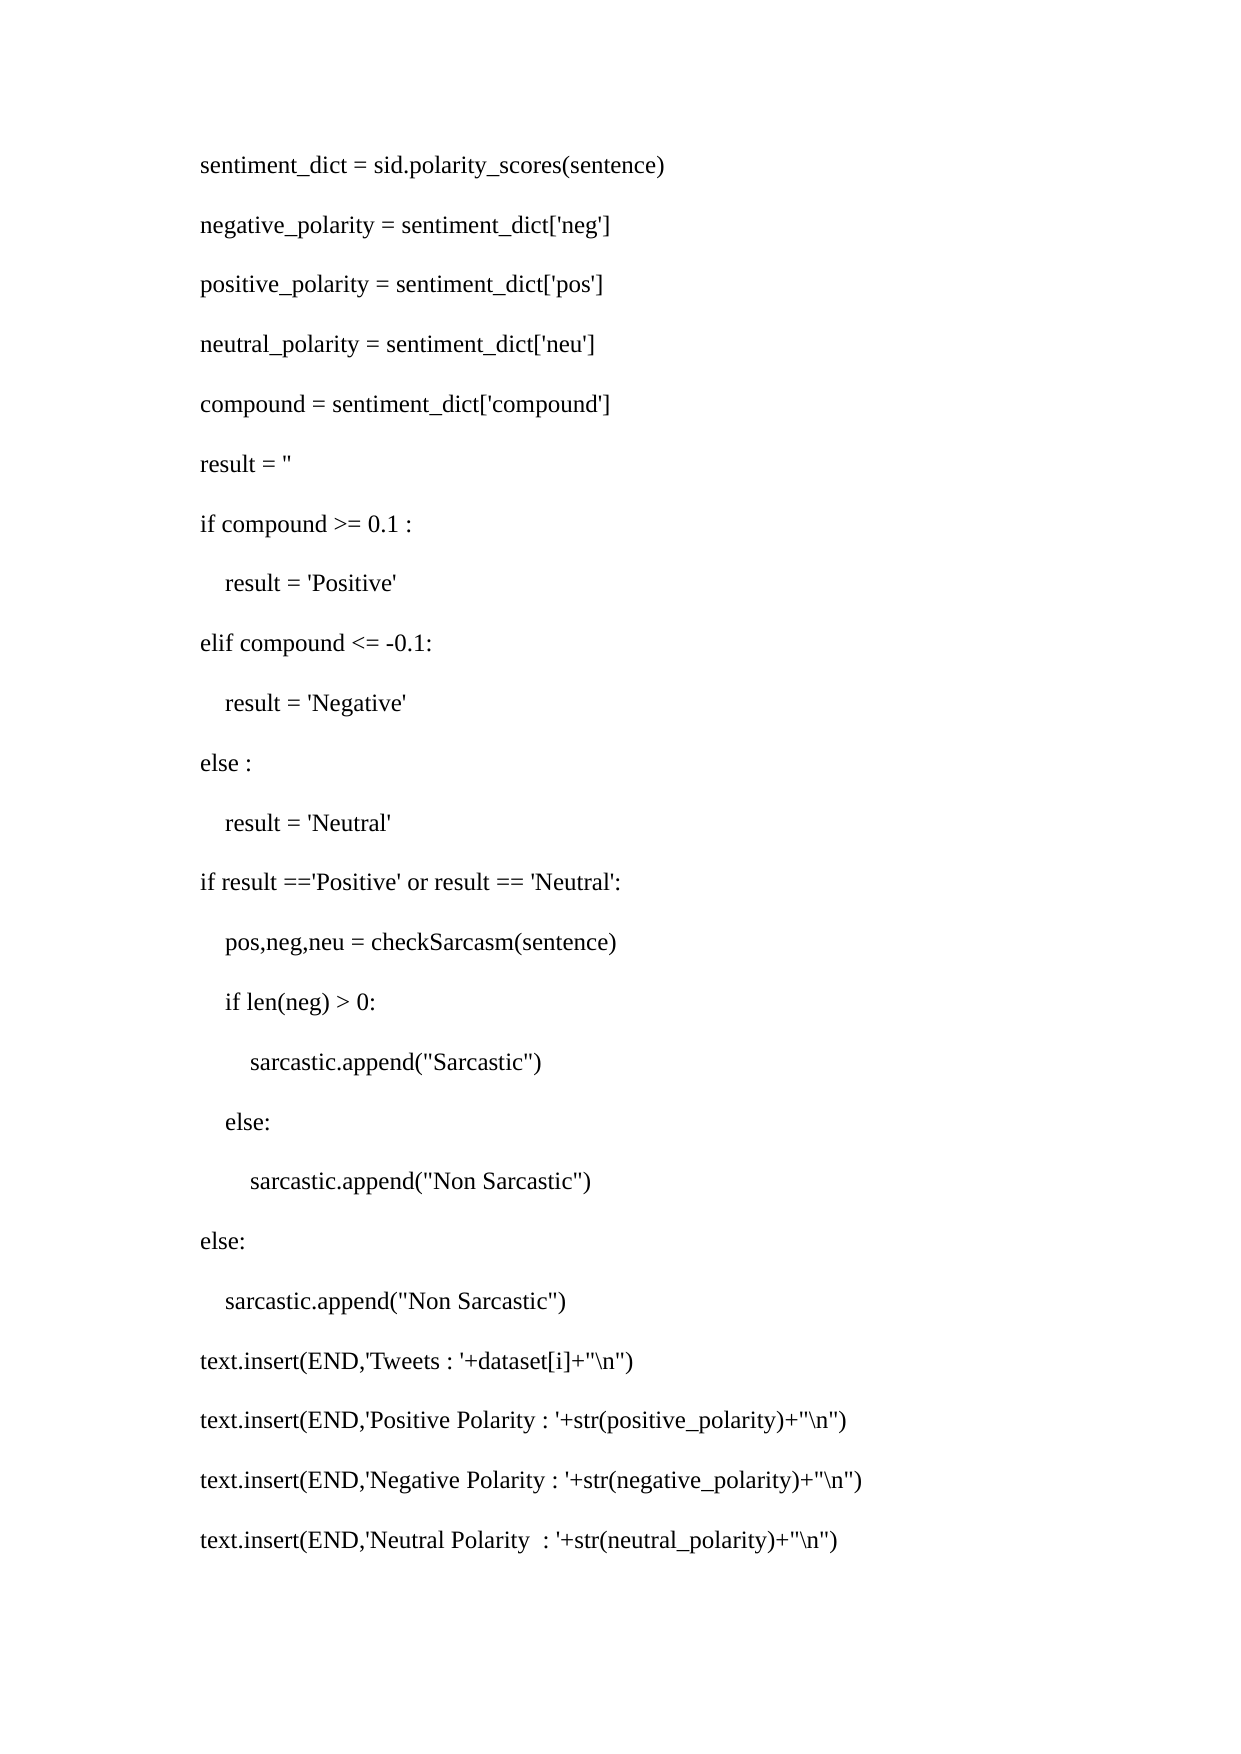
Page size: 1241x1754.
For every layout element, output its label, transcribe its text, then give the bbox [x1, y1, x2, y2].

text negative_polarity = sentiment_dict['neg'] [150, 210, 1090, 238]
text sarcastic.append("Non Sarcastic") [150, 1166, 1090, 1195]
text else : [150, 748, 1090, 777]
text result = 'Negative' [150, 688, 1090, 717]
text sarcastic.append("Sarcastic") [150, 1047, 1090, 1076]
text if result =='Positive' or result == 'Neutral': [150, 867, 1090, 896]
text text.insert(END,'Tweets : '+dataset[i]+"\n") [150, 1346, 1090, 1374]
text else: [150, 1107, 1090, 1135]
text if compound >= 0.1 : [150, 509, 1090, 537]
text sentiment_dict = sid.polarity_scores(sentence) [150, 150, 1090, 179]
text result = 'Neutral' [150, 808, 1090, 836]
text pos,neg,neu = checkSarcasm(sentence) [150, 927, 1090, 956]
text sarcastic.append("Non Sarcastic") [150, 1286, 1090, 1315]
text else: [150, 1226, 1090, 1255]
text elif compound <= -0.1: [150, 628, 1090, 657]
text text.insert(END,'Neutral Polarity : '+str(neutral_polarity)+"\n") [150, 1525, 1090, 1554]
text result = 'Positive' [150, 568, 1090, 597]
text text.insert(END,'Negative Polarity : '+str(negative_polarity)+"\n") [150, 1465, 1090, 1494]
text text.insert(END,'Positive Polarity : '+str(positive_polarity)+"\n") [150, 1406, 1090, 1434]
text if len(neg) > 0: [150, 987, 1090, 1016]
text neutral_polarity = sentiment_dict['neu'] [150, 329, 1090, 358]
text compound = sentiment_dict['compound'] [150, 389, 1090, 418]
text positive_polarity = sentiment_dict['pos'] [150, 269, 1090, 298]
text result = '' [150, 449, 1090, 478]
